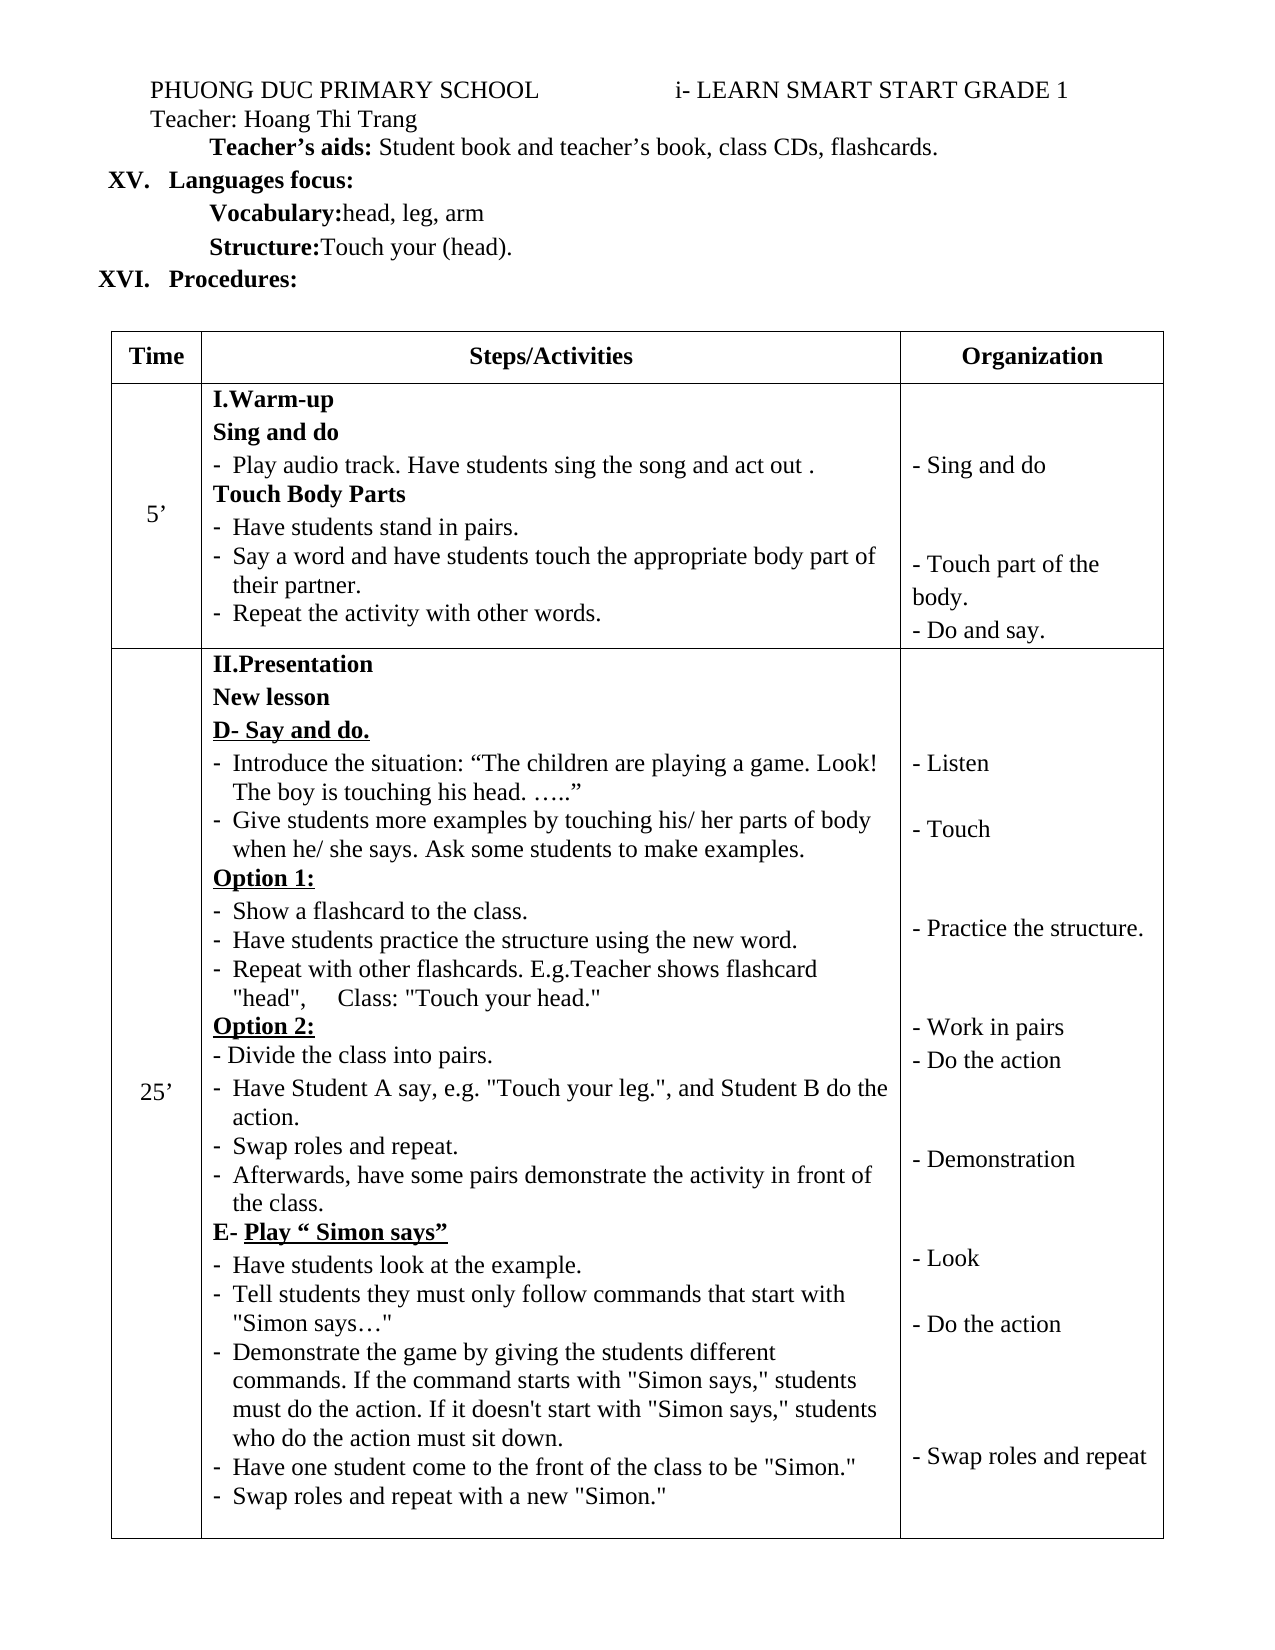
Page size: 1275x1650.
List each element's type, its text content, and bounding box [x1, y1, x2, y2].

text Structure:Touch your (head). [150, 232, 1125, 260]
table_header Steps/Activities [202, 332, 900, 383]
table_cell 5’ [112, 384, 201, 648]
list Languages focus: [150, 166, 1125, 194]
table_cell I.Warm-up Sing and do Play audio track. Have students sing the song and act out . Touch Body Parts Have students stand in pairs. Say a word and have students touch the appropriate body part of their partner. Repeat the activity with other words. [202, 384, 900, 648]
text Vocabulary:head, leg, arm [150, 198, 1125, 227]
table_cell - Listen - Touch - Practice the structure. - Work in pairs - Do the action - Demonstration - Look - Do the action - Swap roles and repeat [901, 649, 1163, 1538]
table_cell II.Presentation New lesson D- Say and do. Introduce the situation: “The children are playing a game. Look! The boy is touching his head. …..” Give students more examples by touching his/ her parts of body when he/ she says. Ask some students to make examples. Option 1: Show a flashcard to the class. Have students practice the structure using the new word. Repeat with other flashcards. E.g.Teacher shows flashcard "head", Class: "Touch your head." Option 2: - Divide the class into pairs. Have Student A say, e.g. "Touch your leg.", and Student B do the action. Swap roles and repeat. Afterwards, have some pairs demonstrate the activity in front of the class. E- Play “ Simon says” Have students look at the example. Tell students they must only follow commands that start with "Simon says…" Demonstrate the game by giving the students different commands. If the command starts with "Simon says," students must do the action. If it doesn't start with "Simon says," students who do the action must sit down. Have one student come to the front of the class to be "Simon." Swap roles and repeat with a new "Simon." [202, 649, 900, 1538]
text Teacher’s aids: Student book and teacher’s book, class CDs, flashcards. [150, 132, 1125, 161]
table_cell 25’ [112, 649, 201, 1538]
table_header Organization [901, 332, 1163, 383]
table_cell - Sing and do - Touch part of the body. - Do and say. [901, 384, 1163, 648]
table_header Time [112, 332, 201, 383]
list Procedures: [150, 264, 1125, 293]
